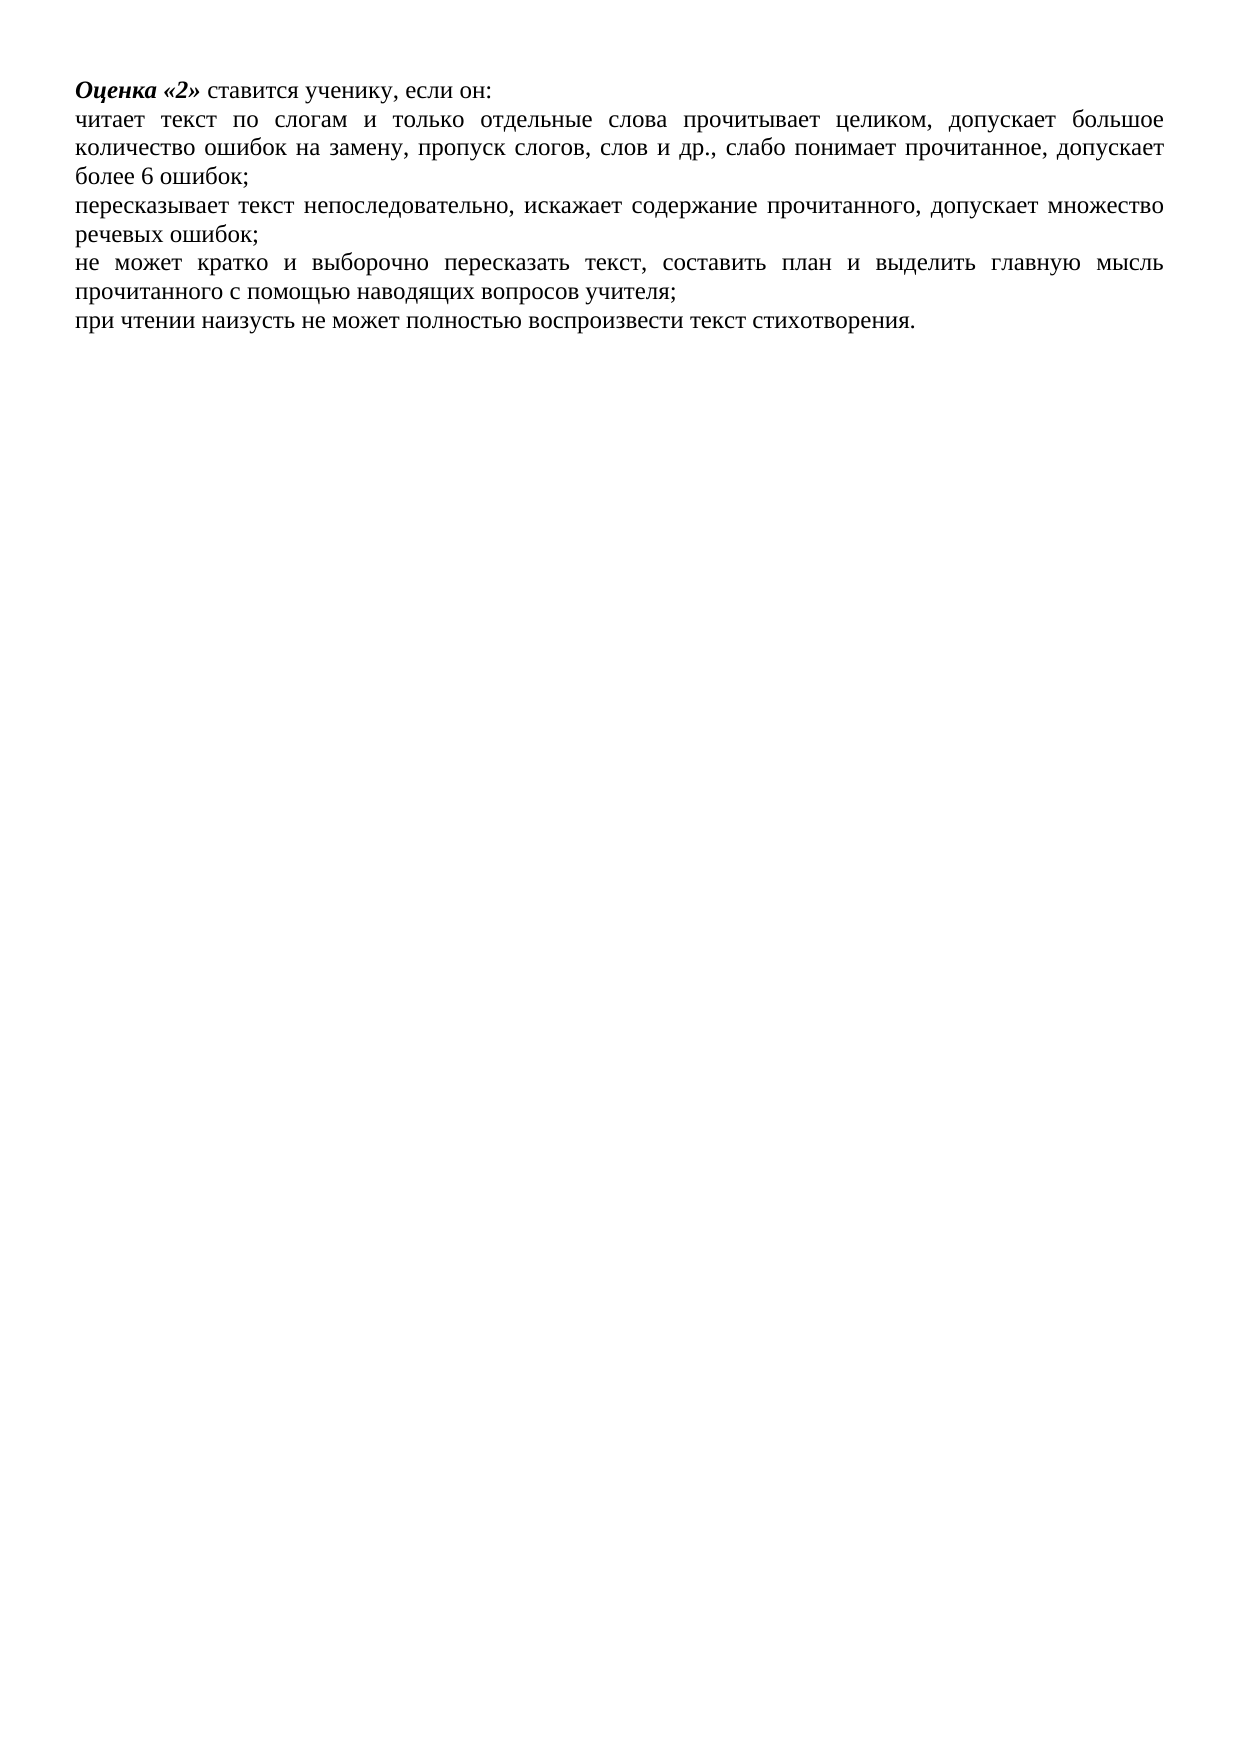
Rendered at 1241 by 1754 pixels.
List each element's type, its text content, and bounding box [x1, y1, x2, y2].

text пересказывает текст непоследовательно, искажает содержание прочитанного, допускает множество речевых ошибок; [75, 190, 1165, 247]
text при чтении наизусть не может полностью воспроизвести текст стихотворения. [75, 305, 1165, 334]
text читает текст по слогам и только отдельные слова прочитывает целиком, допускает большое количество ошибок на замену, пропуск слогов, слов и др., слабо понимает прочитанное, допускает более 6 ошибок; [75, 104, 1165, 190]
text не может кратко и выборочно пересказать текст, составить план и выделить главную мысль прочитанного с помощью наводящих вопросов учителя; [75, 247, 1165, 305]
text Оценка «2» ставится ученику, если он: [75, 75, 1165, 104]
